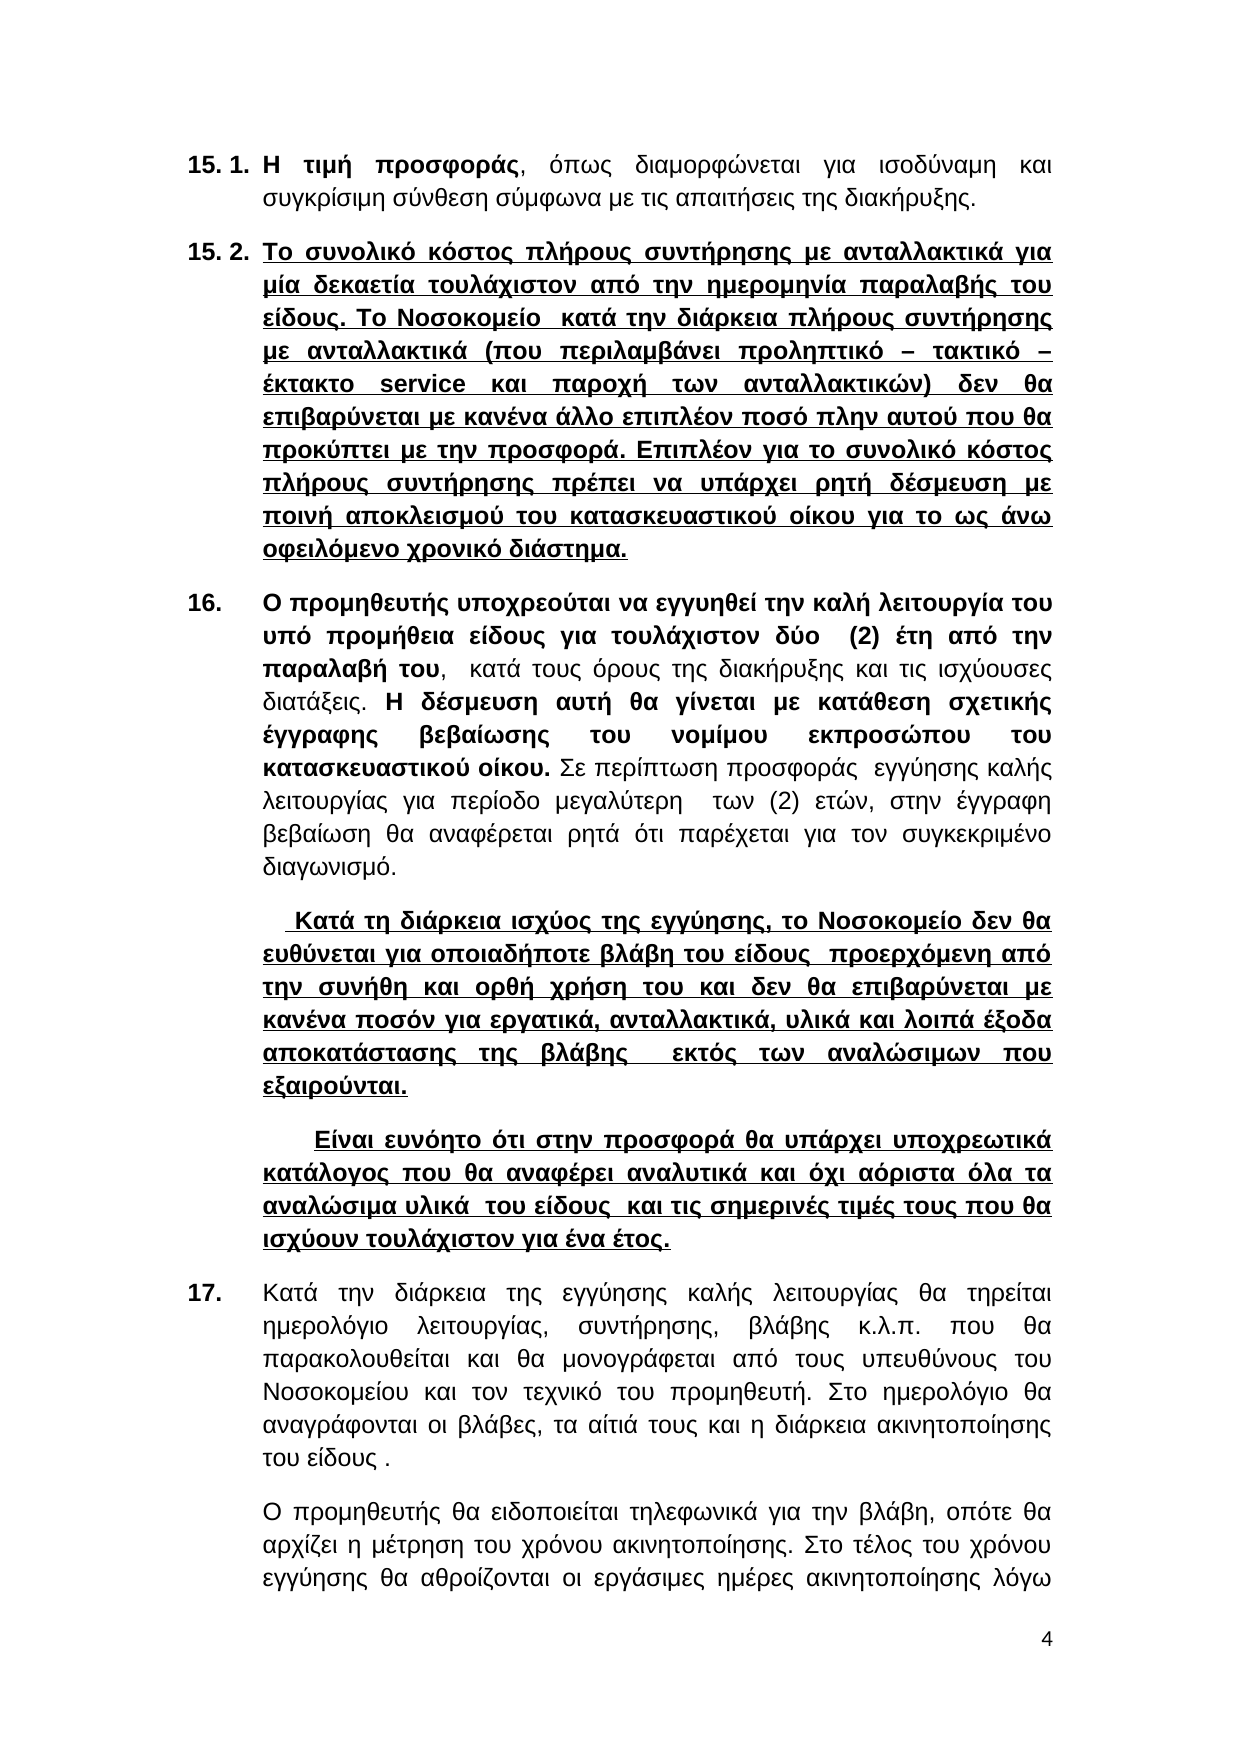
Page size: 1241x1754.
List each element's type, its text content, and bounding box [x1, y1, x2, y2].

text Κατά τη διάρκεια ισχύος της εγγύησης, το Νοσοκομείο δεν θα ευθύνεται για οποιαδήποτε βλάβη του είδους προερχόμενη από την συνήθη και ορθή χρήση του και δεν θα επιβαρύνεται με κανένα ποσόν για εργατικά, ανταλλακτικά, υλικά και λοιπά έξοδα αποκατάστασης της βλάβης εκτός των αναλώσιμων που εξαιρούνται. [187, 906, 1053, 1100]
text 17. Κατά την διάρκεια της εγγύησης καλής λειτουργίας θα τηρείται ημερολόγιο λειτουργίας, συντήρησης, βλάβης κ.λ.π. που θα παρακολουθείται και θα μονογράφεται από τους υπευθύνους του Νοσοκομείου και τον τεχνικό του προμηθευτή. Στο ημερολόγιο θα αναγράφονται οι βλάβες, τα αίτιά τους και η διάρκεια ακινητοποίησης του είδους . [187, 1278, 1053, 1472]
text 16. Ο προμηθευτής υποχρεούται να εγγυηθεί την καλή λειτουργία του υπό προμήθεια είδους για τουλάχιστον δύο (2) έτη από την παραλαβή του, κατά τους όρους της διακήρυξης και τις ισχύουσες διατάξεις. Η δέσμευση αυτή θα γίνεται με κατάθεση σχετικής έγγραφης βεβαίωσης του νομίμου εκπροσώπου του κατασκευαστικού οίκου. Σε περίπτωση προσφοράς εγγύησης καλής λειτουργίας για περίοδο μεγαλύτερη των (2) ετών, στην έγγραφη βεβαίωση θα αναφέρεται ρητά ότι παρέχεται για τον συγκεκριμένο διαγωνισμό. [187, 588, 1053, 881]
text 15. 1. Η τιμή προσφοράς, όπως διαμορφώνεται για ισοδύναμη και συγκρίσιμη σύνθεση σύμφωνα με τις απαιτήσεις της διακήρυξης. [187, 150, 1053, 212]
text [262, 1497, 1053, 1592]
text 15. 2. Το συνολικό κόστος πλήρους συντήρησης με ανταλλακτικά για μία δεκαετία τουλάχιστον από την ημερομηνία παραλαβής του είδους. Το Νοσοκομείο κατά την διάρκεια πλήρους συντήρησης με ανταλλακτικά (που περιλαμβάνει προληπτικό – τακτικό – έκτακτο service και παροχή των ανταλλακτικών) δεν θα επιβαρύνεται με κανένα άλλο επιπλέον ποσό πλην αυτού που θα προκύπτει με την προσφορά. Επιπλέον για το συνολικό κόστος πλήρους συντήρησης πρέπει να υπάρχει ρητή δέσμευση με ποινή αποκλεισμού του κατασκευαστικού οίκου για το ως άνω οφειλόμενο χρονικό διάστημα. [187, 237, 1053, 563]
text Είναι ευνόητο ότι στην προσφορά θα υπάρχει υποχρεωτικά κατάλογος που θα αναφέρει αναλυτικά και όχι αόριστα όλα τα αναλώσιμα υλικά του είδους και τις σημερινές τιμές τους που θα ισχύουν τουλάχιστον για ένα έτος. [187, 1125, 1053, 1253]
